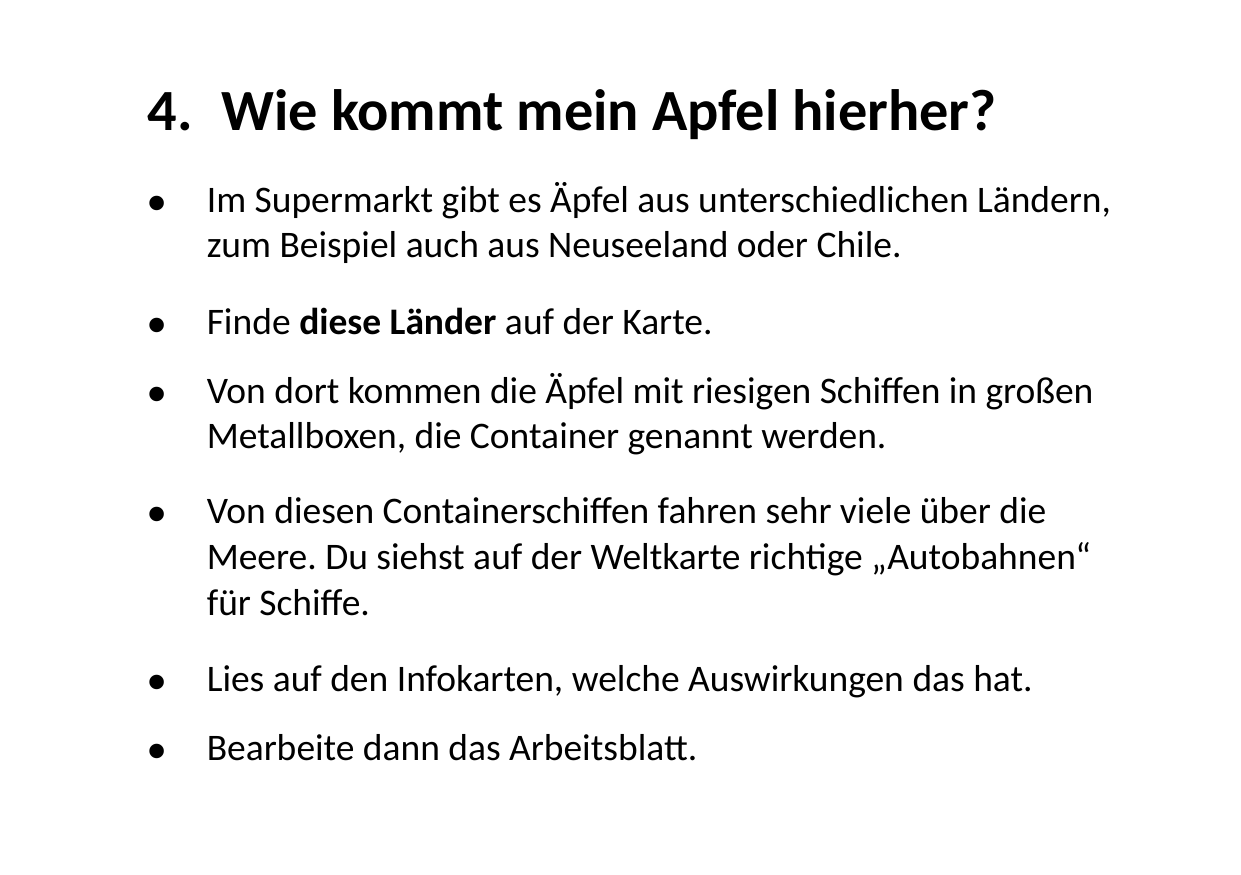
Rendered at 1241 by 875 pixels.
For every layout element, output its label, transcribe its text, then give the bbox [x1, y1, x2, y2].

list Bearbeite dann das Arbeitsblatt. [147, 724, 1122, 769]
list Von dort kommen die Äpfel mit riesigen Schiffen in großen Metallboxen, die Container genannt werden. [147, 367, 1122, 458]
text 4. Wie kommt mein Apfel hierher? [148, 74, 1122, 145]
list Lies auf den Infokarten, welche Auswirkungen das hat. [147, 655, 1122, 701]
list Von diesen Containerschiffen fahren sehr viele über die Meere. Du siehst auf der Weltkarte richtige „Autobahnen“ für Schiffe. [147, 487, 1122, 624]
list Im Supermarkt gibt es Äpfel aus unterschiedlichen Ländern, zum Beispiel auch aus Neuseeland oder Chile. [147, 176, 1122, 267]
list Finde diese Länder auf der Karte. [147, 298, 1122, 344]
